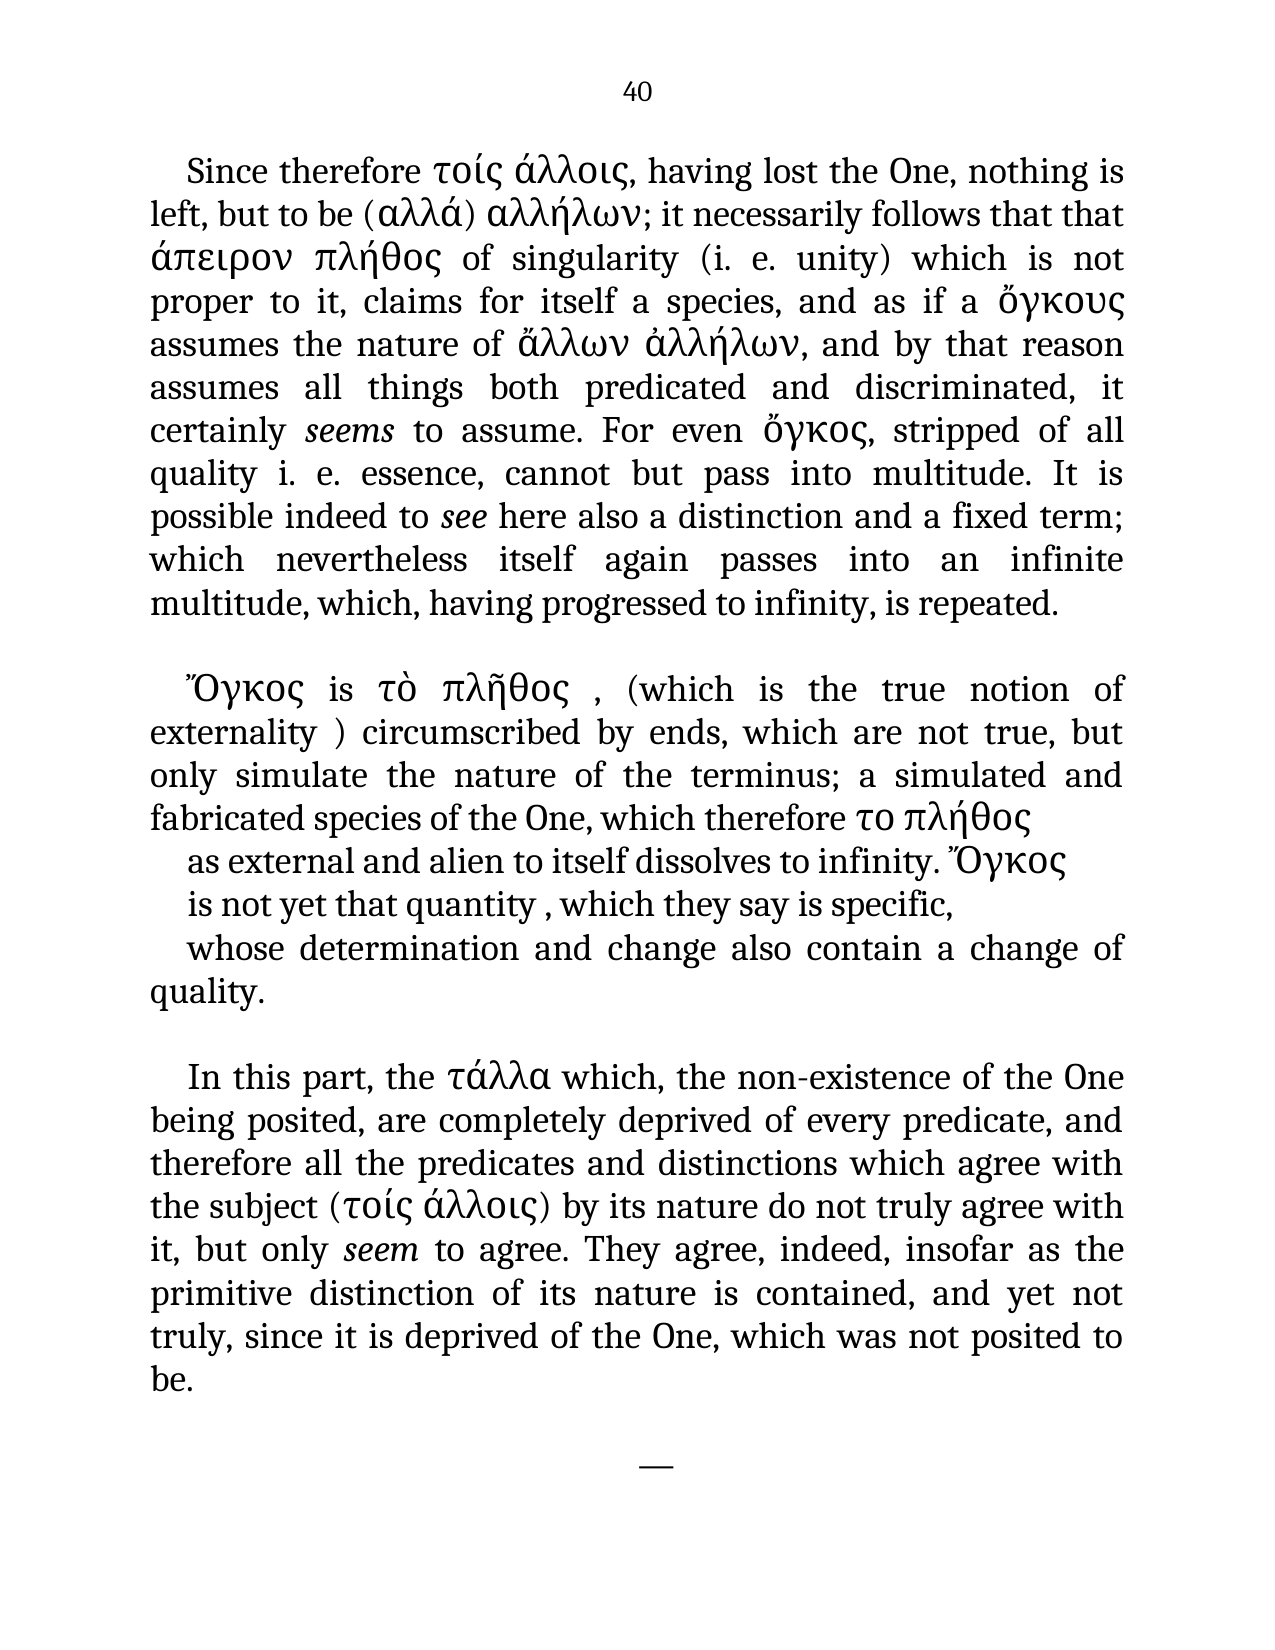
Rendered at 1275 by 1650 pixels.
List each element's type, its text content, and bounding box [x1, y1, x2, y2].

text is not yet that quantity , which they say is specific, [150, 883, 1125, 926]
text In this part, the τάλλα which, the non-existence of the One being posited, are completely deprived of every predicate, and therefore all the predicates and distinctions which agree with the subject (τοίς άλλοις) by its nature do not truly agree with it, but only seem to agree. They agree, indeed, insofar as the primitive distinction of its nature is contained, and yet not truly, since it is deprived of the One, which was not posited to be. [150, 1056, 1125, 1401]
text as external and alien to itself dissolves to infinity. Ὄγκος [150, 840, 1125, 883]
text whose determination and change also contain a change of quality. [150, 926, 1125, 1012]
text Ὄγκος is τὸ πλῆθος , (which is the true notion of externality ) circumscribed by ends, which are not true, but only simulate the nature of the terminus; a simulated and fabricated species of the One, which therefore το πλήθος [150, 667, 1125, 840]
text — [150, 1444, 1125, 1487]
text Since therefore τοίς άλλοις, having lost the One, nothing is left, but to be (αλλά) αλλήλων; it necessarily follows that that άπειρον πλήθος of singularity (i. e. unity) which is not proper to it, claims for itself a species, and as if a ὄγκους assumes the nature of ἄλλων ἀλλήλων, and by that reason assumes all things both predicated and discriminated, it certainly seems to assume. For even ὄγκος, stripped of all quality i. e. essence, cannot but pass into multitude. It is possible indeed to see here also a distinction and a fixed term; which nevertheless itself again passes into an infinite multitude, which, having progressed to infinity, is repeated. [150, 150, 1125, 624]
